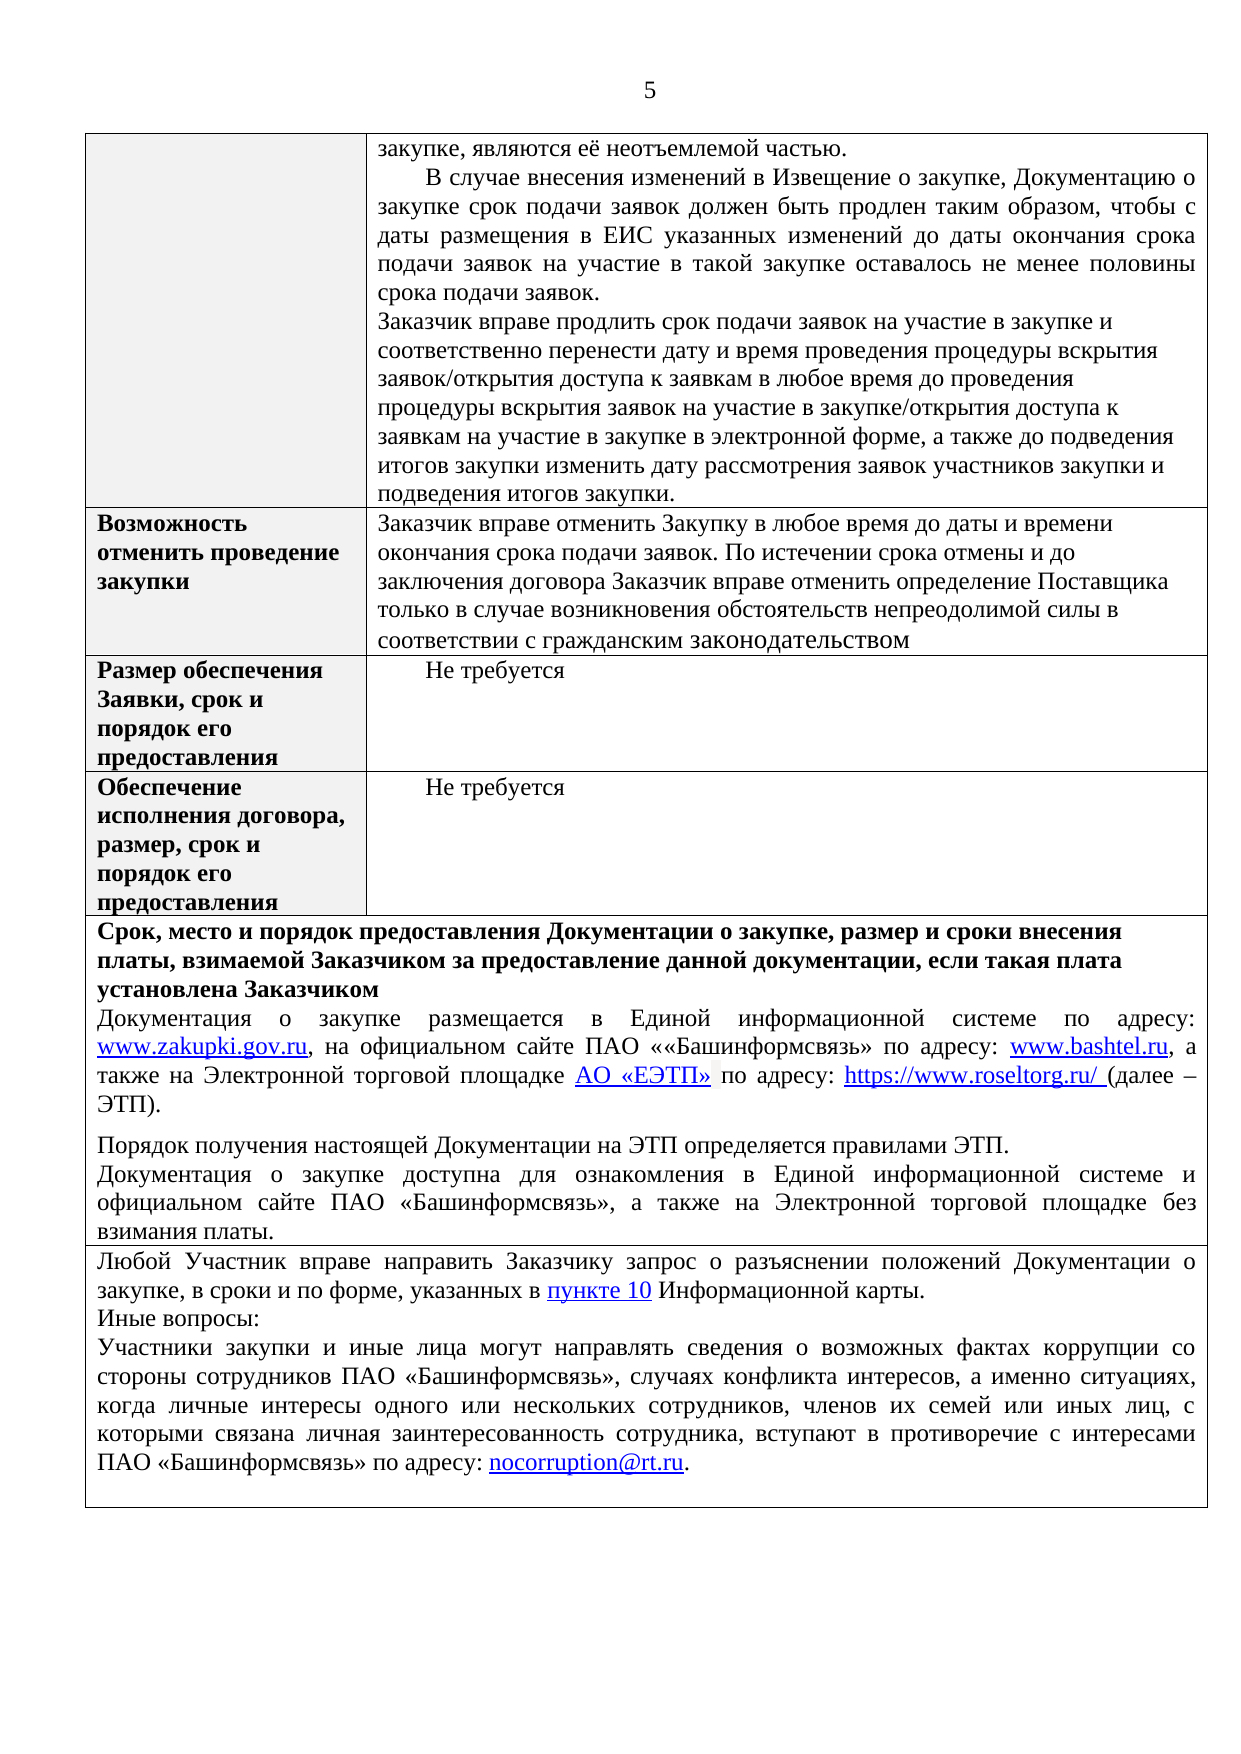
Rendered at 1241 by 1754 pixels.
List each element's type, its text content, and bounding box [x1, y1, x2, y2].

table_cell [86, 134, 366, 507]
table_cell Не требуется [367, 656, 1207, 771]
table_cell Не требуется [367, 772, 1207, 915]
table_cell Возможность отменить проведение закупки [86, 508, 366, 654]
table_cell Заказчик вправе отменить Закупку в любое время до даты и времени окончания срока подачи заявок. По истечении срока отмены и до заключения договора Заказчик вправе отменить определение Поставщика только в случае возникновения обстоятельств непреодолимой силы в соответствии с гражданским законодательством [367, 508, 1207, 654]
table_cell Любой Участник вправе направить Заказчику запрос о разъяснении положений Документации о закупке, в сроки и по форме, указанных в пункте 10 Информационной карты. Иные вопросы: Участники закупки и иные лица могут направлять сведения о возможных фактах коррупции со стороны сотрудников ПАО «Башинформсвязь», случаях конфликта интересов, а именно ситуациях, когда личные интересы одного или нескольких сотрудников, членов их семей или иных лиц, с которыми связана личная заинтересованность сотрудника, вступают в противоречие с интересами ПАО «Башинформсвязь» по адресу: nocorruption@rt.ru. [86, 1246, 1207, 1507]
table_cell Срок, место и порядок предоставления Документации о закупке, размер и сроки внесения платы, взимаемой Заказчиком за предоставление данной документации, если такая плата установлена Заказчиком Документация о закупке размещается в Единой информационной системе по адресу: www.zakupki.gov.ru, на официальном сайте ПАО ««Башинформсвязь» по адресу: www.bashtel.ru, а также на Электронной торговой площадке АО «ЕЭТП» по адресу: https://www.roseltorg.ru/ (далее – ЭТП). Порядок получения настоящей Документации на ЭТП определяется правилами ЭТП. Документация о закупке доступна для ознакомления в Единой информационной системе и официальном сайте ПАО «Башинформсвязь», а также на Электронной торговой площадке без взимания платы. [86, 916, 1207, 1245]
table_cell Размер обеспечения Заявки, срок и порядок его предоставления [86, 656, 366, 771]
table_cell Обеспечение исполнения договора, размер, срок и порядок его предоставления [86, 772, 366, 915]
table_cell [367, 134, 1207, 507]
